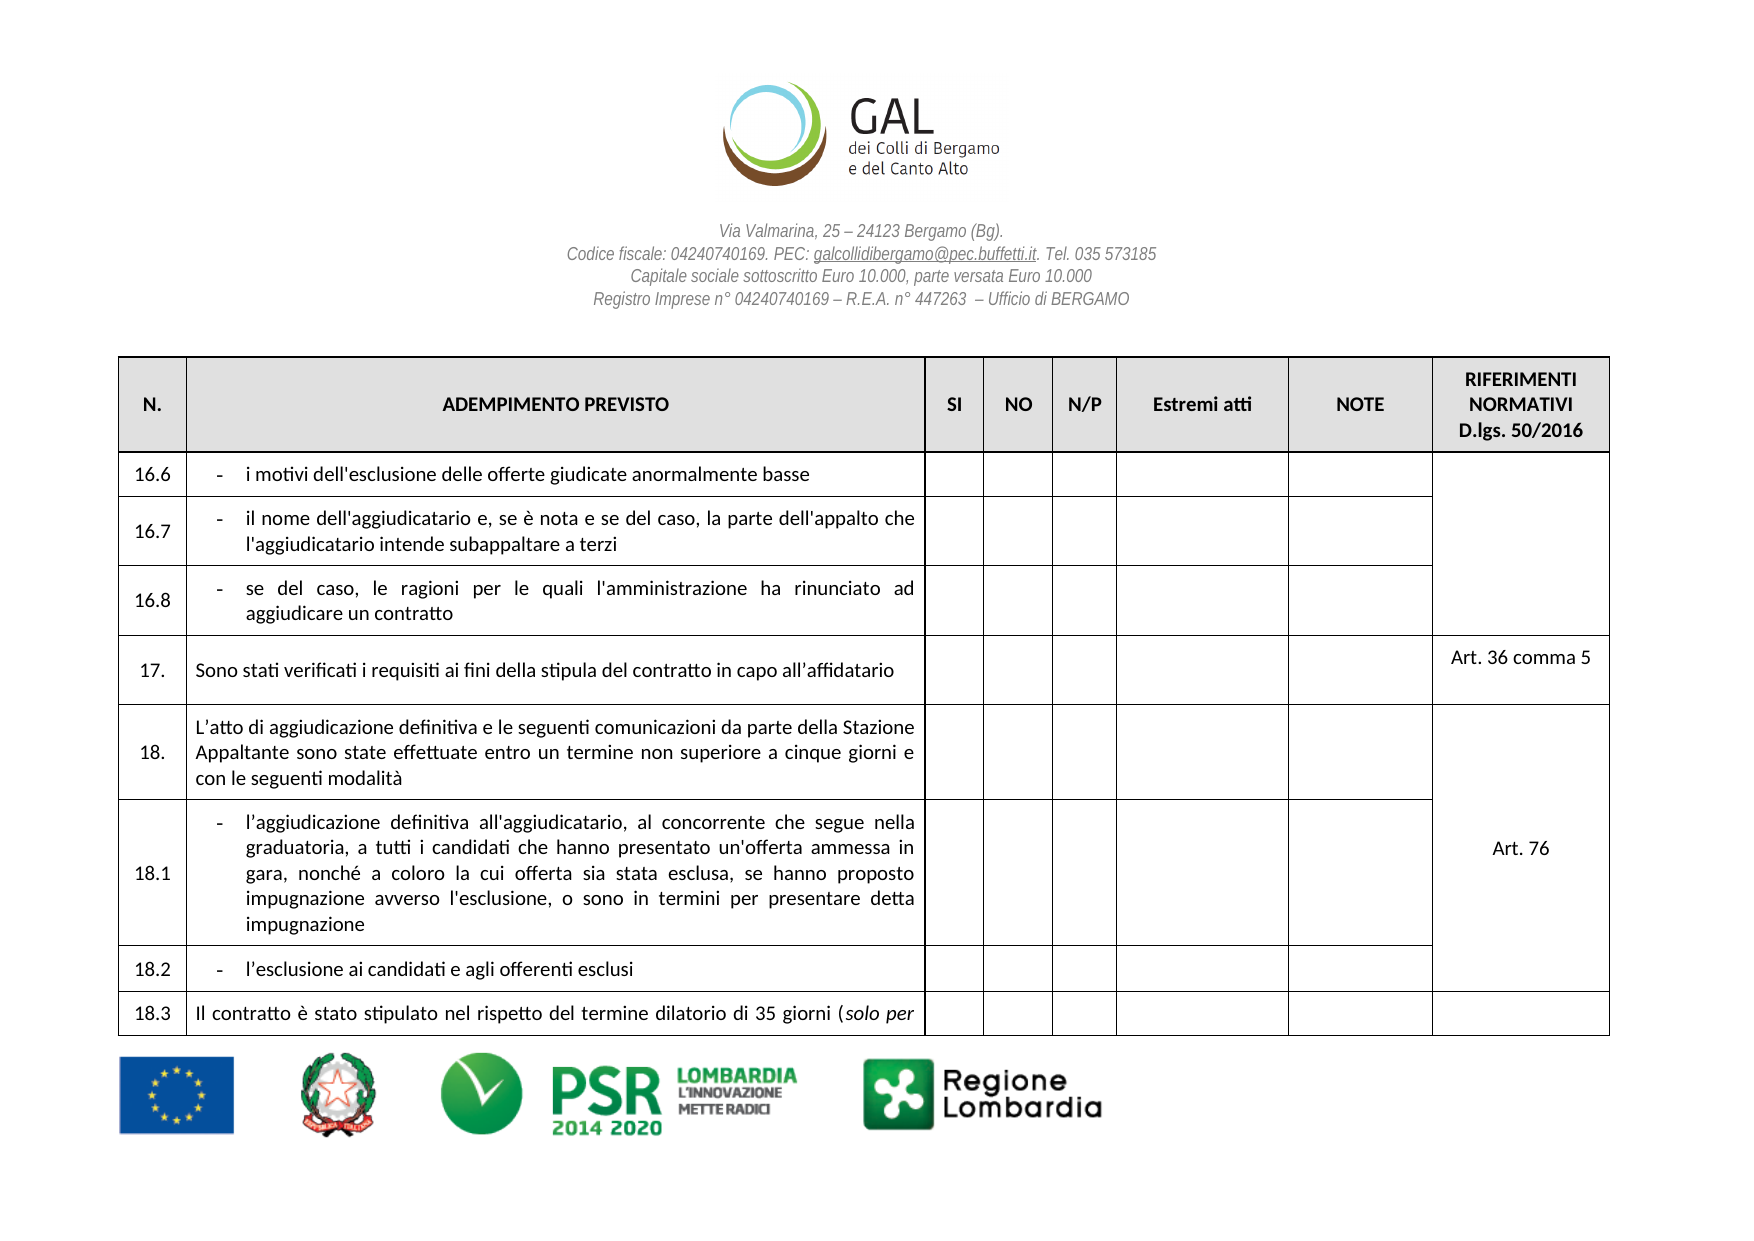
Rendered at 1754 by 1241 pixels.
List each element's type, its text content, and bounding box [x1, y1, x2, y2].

table_cell [1117, 705, 1288, 799]
table_cell l’aggiudicazione definitiva all'aggiudicatario, al concorrente che segue nella graduatoria, a tutti i candidati che hanno presentato un'offerta ammessa in gara, nonché a coloro la cui offerta sia stata esclusa, se hanno proposto impugnazione avverso l'esclusione, o sono in termini per presentare detta impugnazione [187, 800, 924, 945]
table_cell [1289, 992, 1432, 1035]
picture [118, 1051, 1122, 1149]
table_cell [1289, 800, 1432, 945]
picture [715, 73, 1009, 202]
table_cell [1117, 566, 1288, 635]
table_cell [1053, 800, 1116, 945]
table_cell [1053, 566, 1116, 635]
table_cell [1289, 946, 1432, 991]
table_cell [1117, 497, 1288, 565]
table_cell il nome dell'aggiudicatario e, se è nota e se del caso, la parte dell'appalto che l'aggiudicatario intende subappaltare a terzi [187, 497, 924, 565]
table_cell [1117, 992, 1288, 1035]
table_cell [926, 705, 983, 799]
table_header N. [119, 358, 186, 451]
table_cell [1289, 453, 1432, 496]
table_cell se del caso, le ragioni per le quali l'amministrazione ha rinunciato ad aggiudicare un contratto [187, 566, 924, 635]
table_header SI [926, 358, 983, 451]
table_cell [984, 800, 1052, 945]
table_header NOTE [1289, 358, 1432, 451]
table_cell [984, 946, 1052, 991]
table_cell [1289, 497, 1432, 565]
table_cell L’atto di aggiudicazione definitiva e le seguenti comunicazioni da parte della Stazione Appaltante sono state effettuate entro un termine non superiore a cinque giorni e con le seguenti modalità [187, 705, 924, 799]
table_cell [1117, 946, 1288, 991]
table_cell [926, 636, 983, 704]
table_cell [1117, 453, 1288, 496]
table_cell 18. [119, 705, 186, 799]
table_cell [1053, 497, 1116, 565]
table_header NO [984, 358, 1052, 451]
table_cell [984, 992, 1052, 1035]
table_cell [984, 497, 1052, 565]
table_cell i motivi dell'esclusione delle offerte giudicate anormalmente basse [187, 453, 924, 496]
table_cell l’esclusione ai candidati e agli offerenti esclusi [187, 946, 924, 991]
table_cell Art. 36 comma 5 [1433, 636, 1609, 704]
table_cell 18.1 [119, 800, 186, 945]
table_cell [926, 946, 983, 991]
table_cell 16.7 [119, 497, 186, 565]
table_header RIFERIMENTI NORMATIVI D.lgs. 50/2016 [1433, 358, 1609, 451]
table_cell [1053, 946, 1116, 991]
table_header N/P [1053, 358, 1116, 451]
table_cell Il contratto è stato stipulato nel rispetto del termine dilatorio di 35 giorni (solo per contratti superiori a 150.000 euro) e dell’oggetto contrattuale. [187, 992, 924, 1035]
table_cell [1117, 636, 1288, 704]
table_cell 16.8 [119, 566, 186, 635]
table_cell [926, 800, 983, 945]
table_cell [1289, 705, 1432, 799]
table_cell [926, 453, 983, 496]
table_cell [984, 453, 1052, 496]
table_cell [1289, 566, 1432, 635]
table_cell [926, 992, 983, 1035]
table_cell Sono stati verificati i requisiti ai fini della stipula del contratto in capo all’affidatario [187, 636, 924, 704]
table_cell [1053, 636, 1116, 704]
table_cell [1433, 992, 1609, 1035]
table_cell [1117, 800, 1288, 945]
table_cell [1053, 705, 1116, 799]
table_cell [1053, 992, 1116, 1035]
table_cell [926, 566, 983, 635]
table_cell [984, 566, 1052, 635]
table_cell 16.6 [119, 453, 186, 496]
table_cell 18.2 [119, 946, 186, 991]
table_cell [926, 497, 983, 565]
table_cell 17. [119, 636, 186, 704]
table_cell [984, 705, 1052, 799]
table_header Estremi atti [1117, 358, 1288, 451]
table_cell Art. 76 [1433, 705, 1609, 991]
table_cell [1289, 636, 1432, 704]
table_header ADEMPIMENTO PREVISTO [187, 358, 924, 451]
table_cell 18.3 [119, 992, 186, 1035]
table_cell [984, 636, 1052, 704]
table_cell [1053, 453, 1116, 496]
